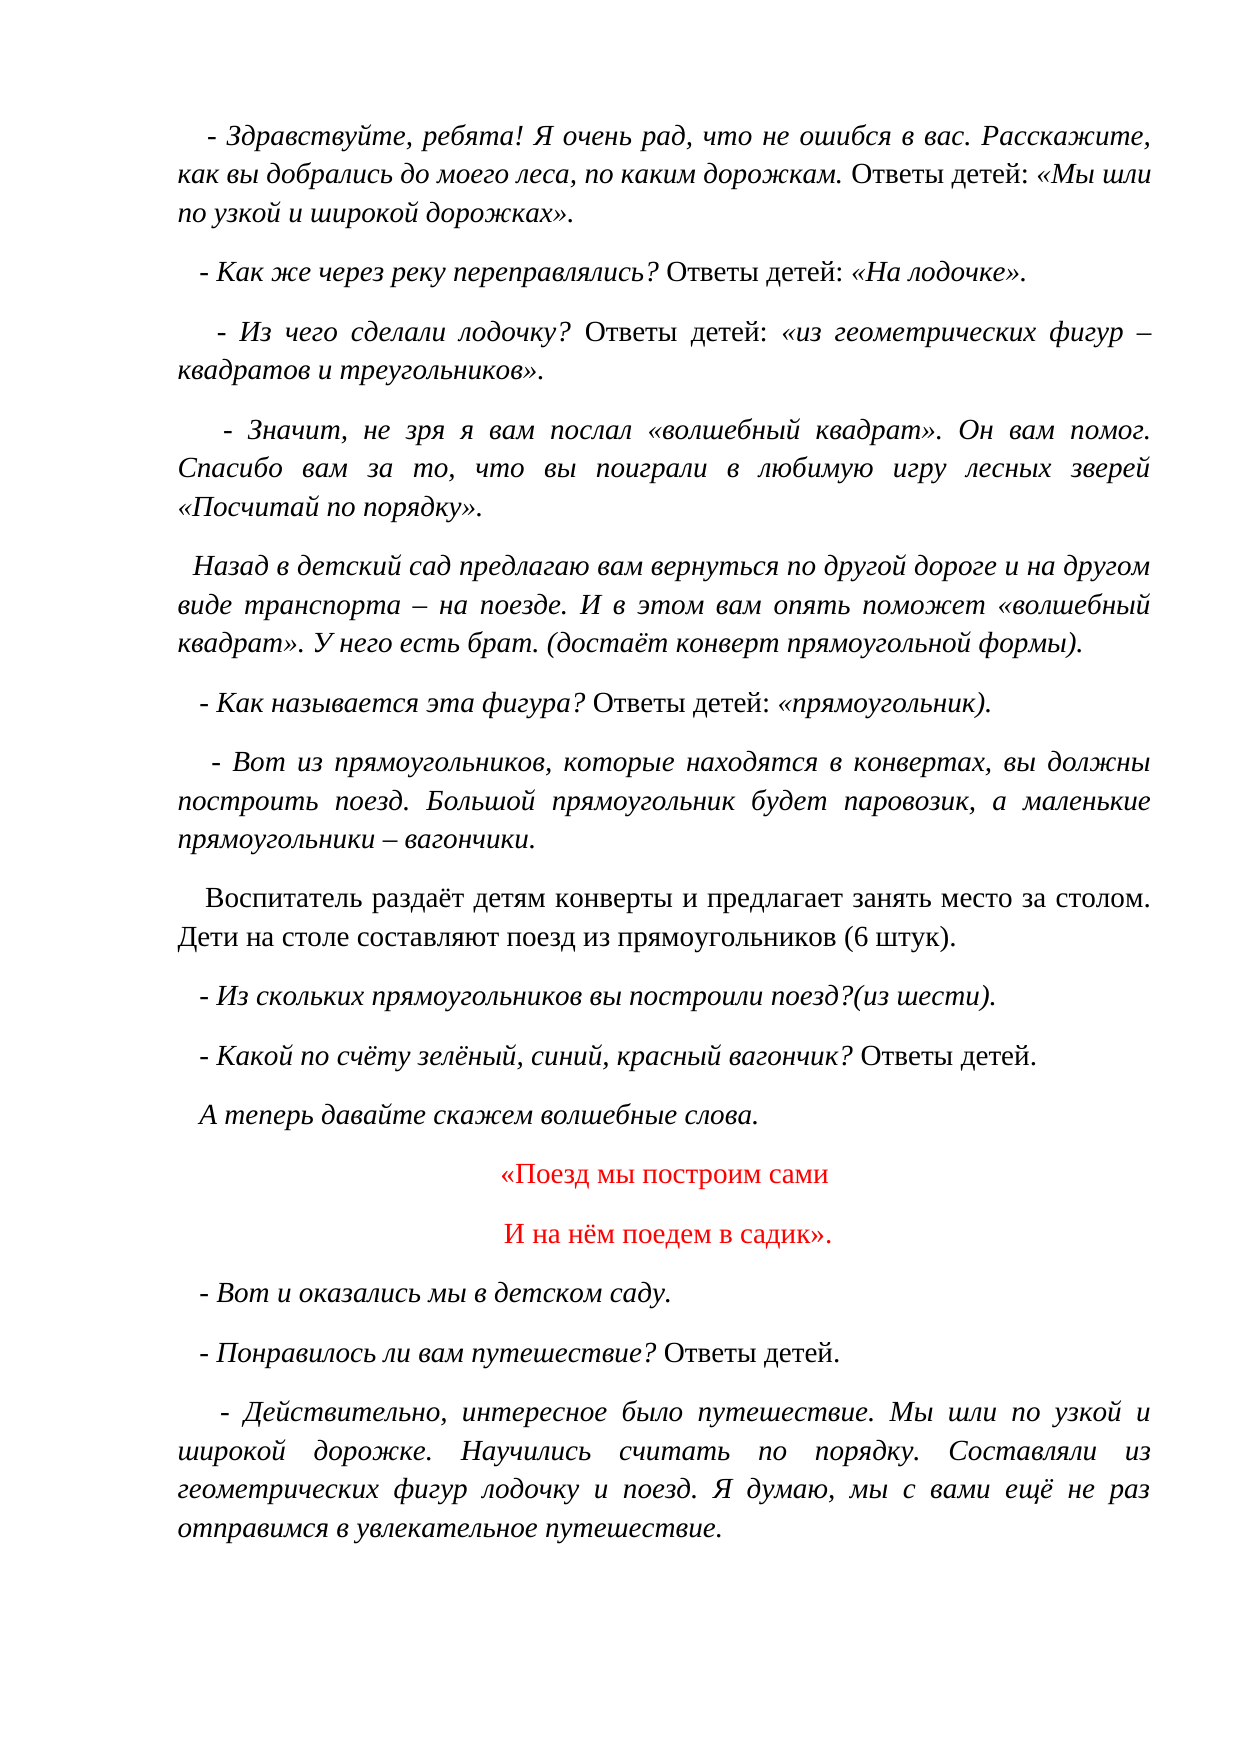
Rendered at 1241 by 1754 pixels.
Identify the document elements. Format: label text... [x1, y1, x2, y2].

text «Поезд мы построим сами [177, 1157, 1152, 1190]
text - Вот из прямоугольников, которые находятся в конвертах, вы должны построить поезд. Большой прямоугольник будет паровозик, а маленькие прямоугольники – вагончики. [177, 744, 1152, 855]
text - Действительно, интересное было путешествие. Мы шли по узкой и широкой дорожке. Научились считать по порядку. Составляли из геометрических фигур лодочку и поезд. Я думаю, мы с вами ещё не раз отправимся в увлекательное путешествие. [177, 1394, 1152, 1543]
text - Как же через реку переправлялись? Ответы детей: «На лодочке». [177, 254, 1152, 288]
text И на нём поедем в садик». [177, 1216, 1152, 1249]
text - Как называется эта фигура? Ответы детей: «прямоугольник). [177, 685, 1152, 718]
text - Из чего сделали лодочку? Ответы детей: «из геометрических фигур – квадратов и треугольников». [177, 314, 1152, 386]
text - Понравилось ли вам путешествие? Ответы детей. [177, 1335, 1152, 1368]
text Воспитатель раздаёт детям конверты и предлагает занять место за столом. Дети на столе составляют поезд из прямоугольников (6 штук). [177, 881, 1152, 953]
text - Какой по счёту зелёный, синий, красный вагончик? Ответы детей. [177, 1038, 1152, 1071]
text - Вот и оказались мы в детском саду. [177, 1275, 1152, 1309]
text Назад в детский сад предлагаю вам вернуться по другой дороге и на другом виде транспорта – на поезде. И в этом вам опять поможет «волшебный квадрат». У него есть брат. (достаёт конверт прямоугольной формы). [177, 548, 1152, 659]
text А теперь давайте скажем волшебные слова. [177, 1097, 1152, 1131]
text - Из скольких прямоугольников вы построили поезд?(из шести). [177, 978, 1152, 1012]
text - Здравствуйте, ребята! Я очень рад, что не ошибся в вас. Расскажите, как вы добрались до моего леса, по каким дорожкам. Ответы детей: «Мы шли по узкой и широкой дорожках». [177, 118, 1152, 229]
text - Значит, не зря я вам послал «волшебный квадрат». Он вам помог. Спасибо вам за то, что вы поиграли в любимую игру лесных зверей «Посчитай по порядку». [177, 412, 1152, 522]
